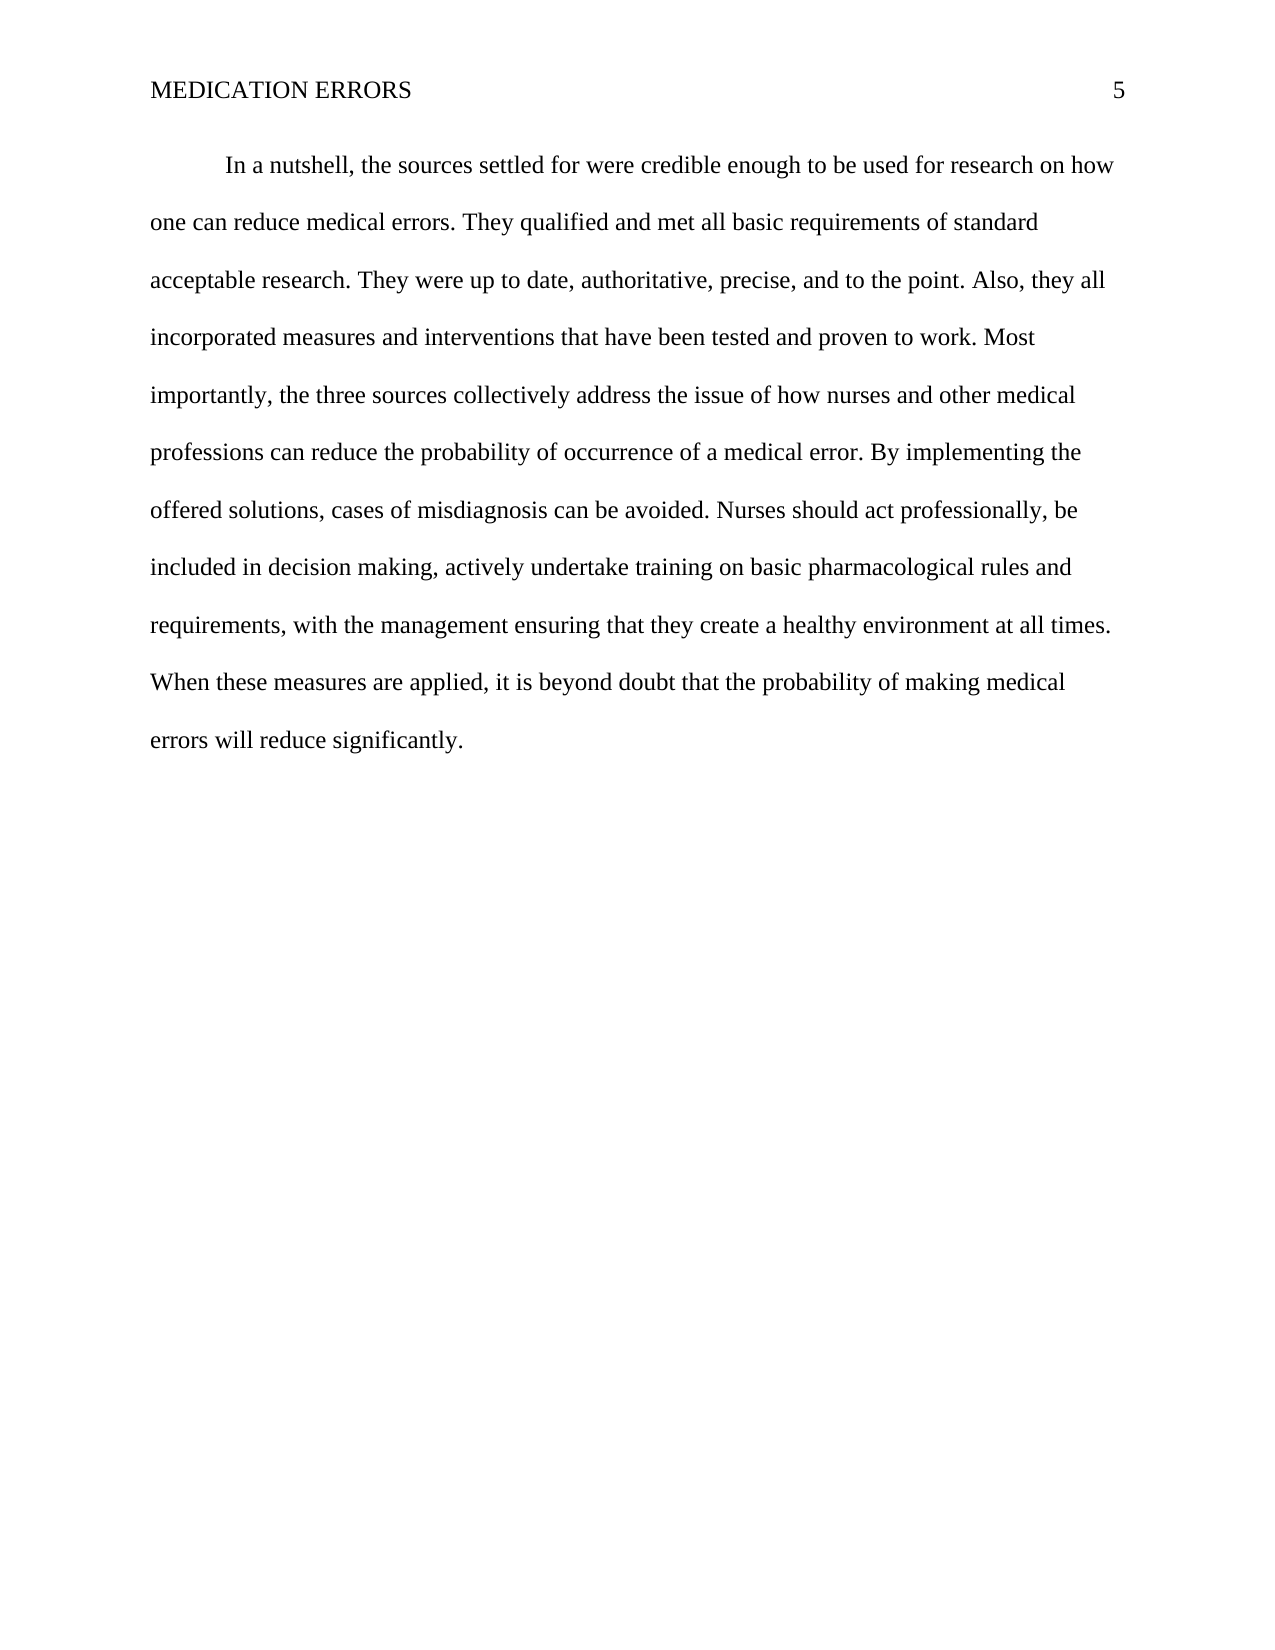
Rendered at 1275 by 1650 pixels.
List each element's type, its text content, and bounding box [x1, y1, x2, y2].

text In a nutshell, the sources settled for were credible enough to be used for research on how one can reduce medical errors. They qualified and met all basic requirements of standard acceptable research. They were up to date, authoritative, precise, and to the point. Also, they all incorporated measures and interventions that have been tested and proven to work. Most importantly, the three sources collectively address the issue of how nurses and other medical professions can reduce the probability of occurrence of a medical error. By implementing the offered solutions, cases of misdiagnosis can be avoided. Nurses should act professionally, be included in decision making, actively undertake training on basic pharmacological rules and requirements, with the management ensuring that they create a healthy environment at all times. When these measures are applied, it is beyond doubt that the probability of making medical errors will reduce significantly. [150, 150, 1125, 754]
